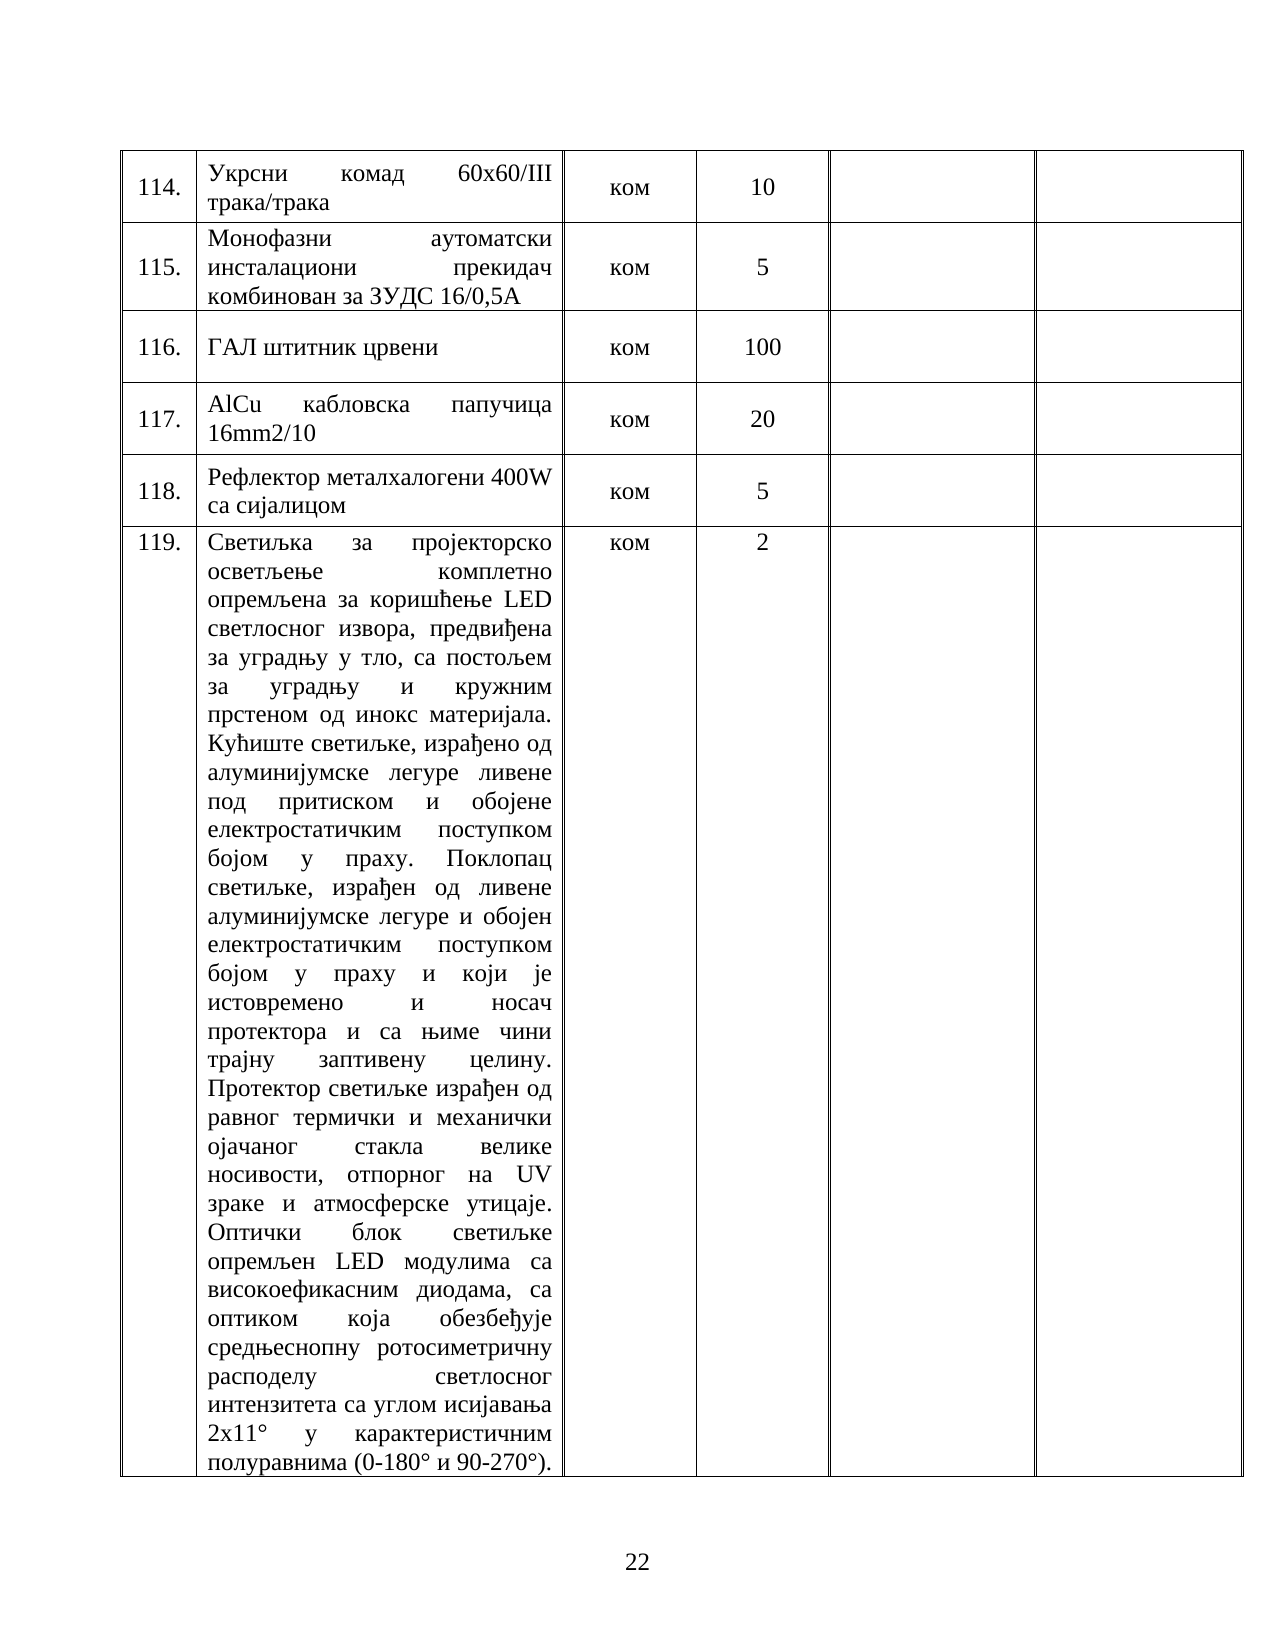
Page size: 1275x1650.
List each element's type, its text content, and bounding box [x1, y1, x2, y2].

table_cell [831, 455, 1034, 526]
table_cell [1037, 527, 1241, 1476]
table_cell ком [565, 311, 696, 382]
table_cell Монофазни аутоматски инсталациони прекидач комбинован за ЗУДС 16/0,5А [197, 223, 562, 309]
table_cell [831, 527, 1034, 1476]
table_cell ком [565, 383, 696, 454]
table_cell 119. [123, 527, 196, 1476]
table_cell [1037, 223, 1241, 309]
table_cell AlCu кабловска папучица 16mm2/10 [197, 383, 562, 454]
table_cell ком [565, 223, 696, 309]
table_cell ком [565, 527, 696, 1476]
table_cell 5 [697, 455, 828, 526]
table_cell [1037, 383, 1241, 454]
table_cell ком [565, 455, 696, 526]
table_cell 116. [123, 311, 196, 382]
table_cell 100 [697, 311, 828, 382]
table_cell 2 [697, 527, 828, 1476]
table_cell [831, 151, 1034, 222]
table_cell 117. [123, 383, 196, 454]
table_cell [197, 527, 562, 1476]
table_cell Укрсни комад 60х60/III трака/трака [197, 151, 562, 222]
table_cell [1037, 151, 1241, 222]
table_cell ком [565, 151, 696, 222]
table_cell [831, 223, 1034, 309]
table_cell 114. [123, 151, 196, 222]
table_cell [1037, 311, 1241, 382]
table_cell 20 [697, 383, 828, 454]
table_cell [831, 383, 1034, 454]
table_cell ГАЛ штитник црвени [197, 311, 562, 382]
table_cell 118. [123, 455, 196, 526]
table_cell [831, 311, 1034, 382]
table_cell 115. [123, 223, 196, 309]
table_cell [1037, 455, 1241, 526]
table_cell Рефлектор металхалогени 400W са сијалицом [197, 455, 562, 526]
table_cell 10 [697, 151, 828, 222]
table_cell 5 [697, 223, 828, 309]
